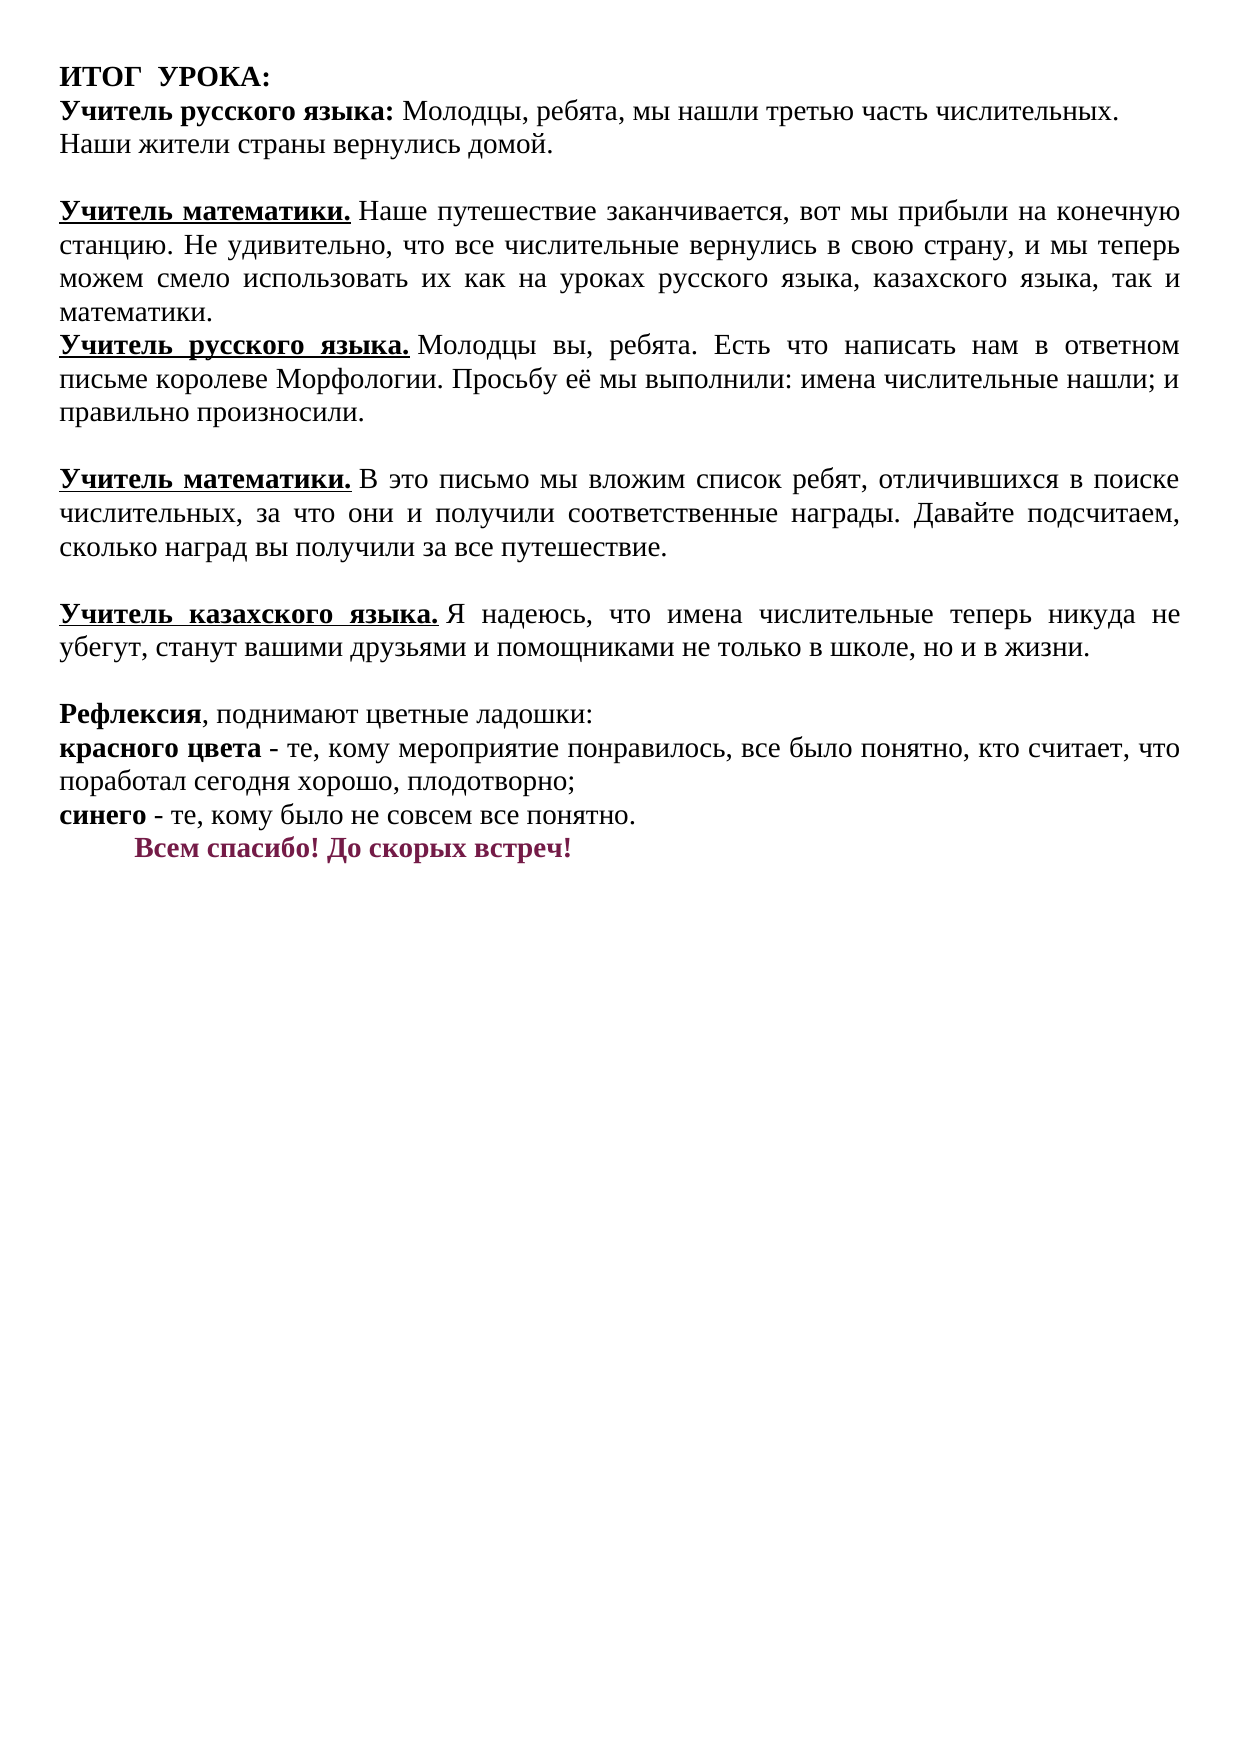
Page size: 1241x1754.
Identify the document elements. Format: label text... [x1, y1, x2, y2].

text Учитель русского языка: Молодцы, ребята, мы нашли третью часть числительных. [59, 93, 1181, 126]
text ИТОГ УРОКА: [59, 59, 1181, 93]
text Наши жители страны вернулись домой. [59, 126, 1181, 160]
text Учитель математики. Наше путешествие заканчивается, вот мы прибыли на конечную станцию. Не удивительно, что все числительные вернулись в свою страну, и мы теперь можем смело использовать их как на уроках русского языка, казахского языка, так и математики. [59, 193, 1181, 327]
text Всем спасибо! До скорых встреч! [134, 831, 1181, 864]
text синего - те, кому было не совсем все понятно. [59, 797, 1181, 831]
text Учитель казахского языка. Я надеюсь, что имена числительные теперь никуда не убегут, станут вашими друзьями и помощниками не только в школе, но и в жизни. [59, 596, 1181, 663]
text Рефлексия, поднимают цветные ладошки: [59, 696, 1181, 730]
text красного цвета - те, кому мероприятие понравилось, все было понятно, кто считает, что поработал сегодня хорошо, плодотворно; [59, 730, 1181, 797]
text Учитель математики. В это письмо мы вложим список ребят, отличившихся в поиске числительных, за что они и получили соответственные награды. Давайте подсчитаем, сколько наград вы получили за все путешествие. [59, 462, 1181, 562]
text Учитель русского языка. Молодцы вы, ребята. Есть что написать нам в ответном письме королеве Морфологии. Просьбу её мы выполнили: имена числительные нашли; и правильно произносили. [59, 327, 1181, 428]
